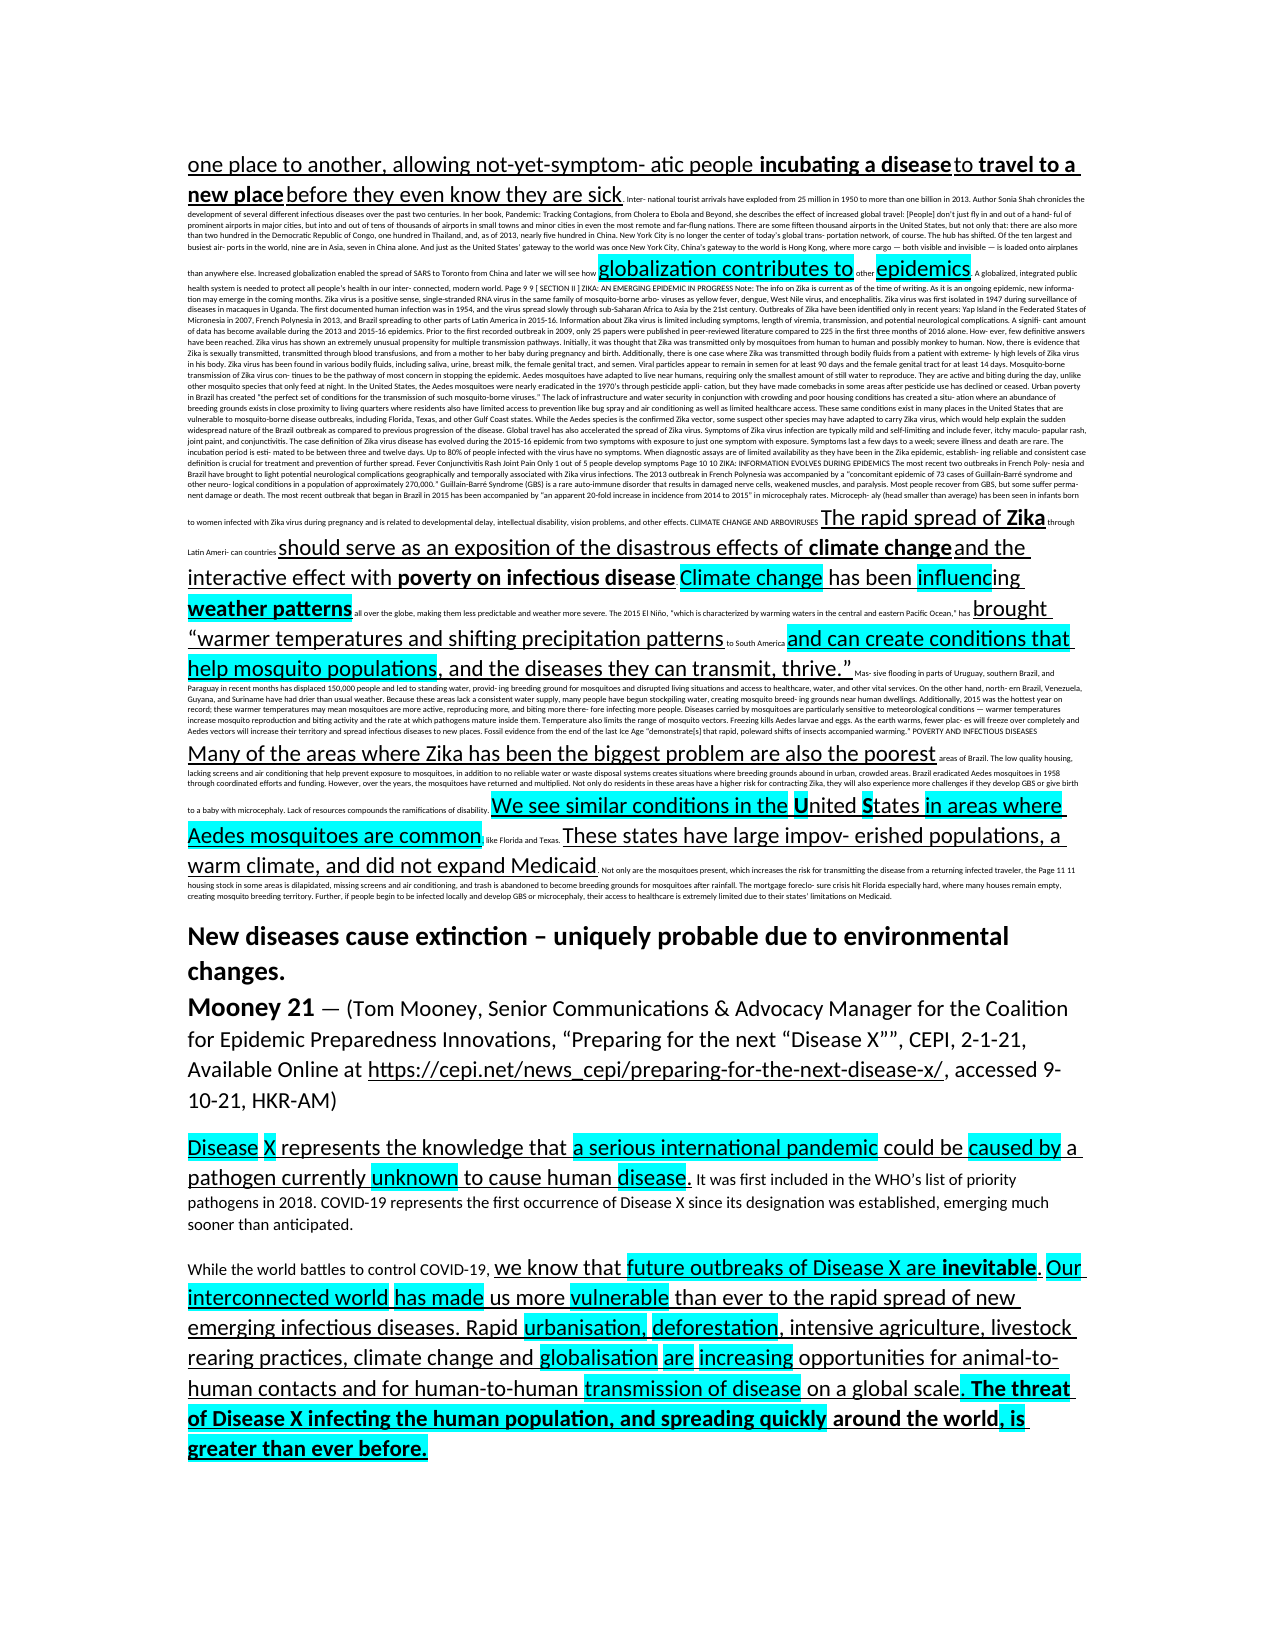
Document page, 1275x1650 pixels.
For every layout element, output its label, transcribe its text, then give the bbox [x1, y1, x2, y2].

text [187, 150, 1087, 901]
text Mooney 21 — (Tom Mooney, Senior Communications & Advocacy Manager for the Coalition for Epidemic Preparedness Innovations, “Preparing for the next “Disease X””, CEPI, 2-1-21, Available Online at https://cepi.net/news_cepi/preparing-for-the-next-disease-x/, accessed 9-10-21, HKR-AM) [187, 990, 1087, 1114]
text Disease X represents the knowledge that a serious international pandemic could be caused by a pathogen currently unknown to cause human disease. It was first included in the WHO’s list of priority pathogens in 2018. COVID-19 represents the first occurrence of Disease X since its designation was established, emerging much sooner than anticipated. [187, 1133, 1087, 1234]
subtitle New diseases cause extinction – uniquely probable due to environmental changes. [187, 919, 1087, 987]
text While the world battles to control COVID-19, we know that future outbreaks of Disease X are inevitable. Our interconnected world has made us more vulnerable than ever to the rapid spread of new emerging infectious diseases. Rapid urbanisation, deforestation, intensive agriculture, livestock rearing practices, climate change and globalisation are increasing opportunities for animal-to-human contacts and for human-to-human transmission of disease on a global scale. The threat of Disease X infecting the human population, and spreading quickly around the world, is greater than ever before. [187, 1253, 1087, 1462]
